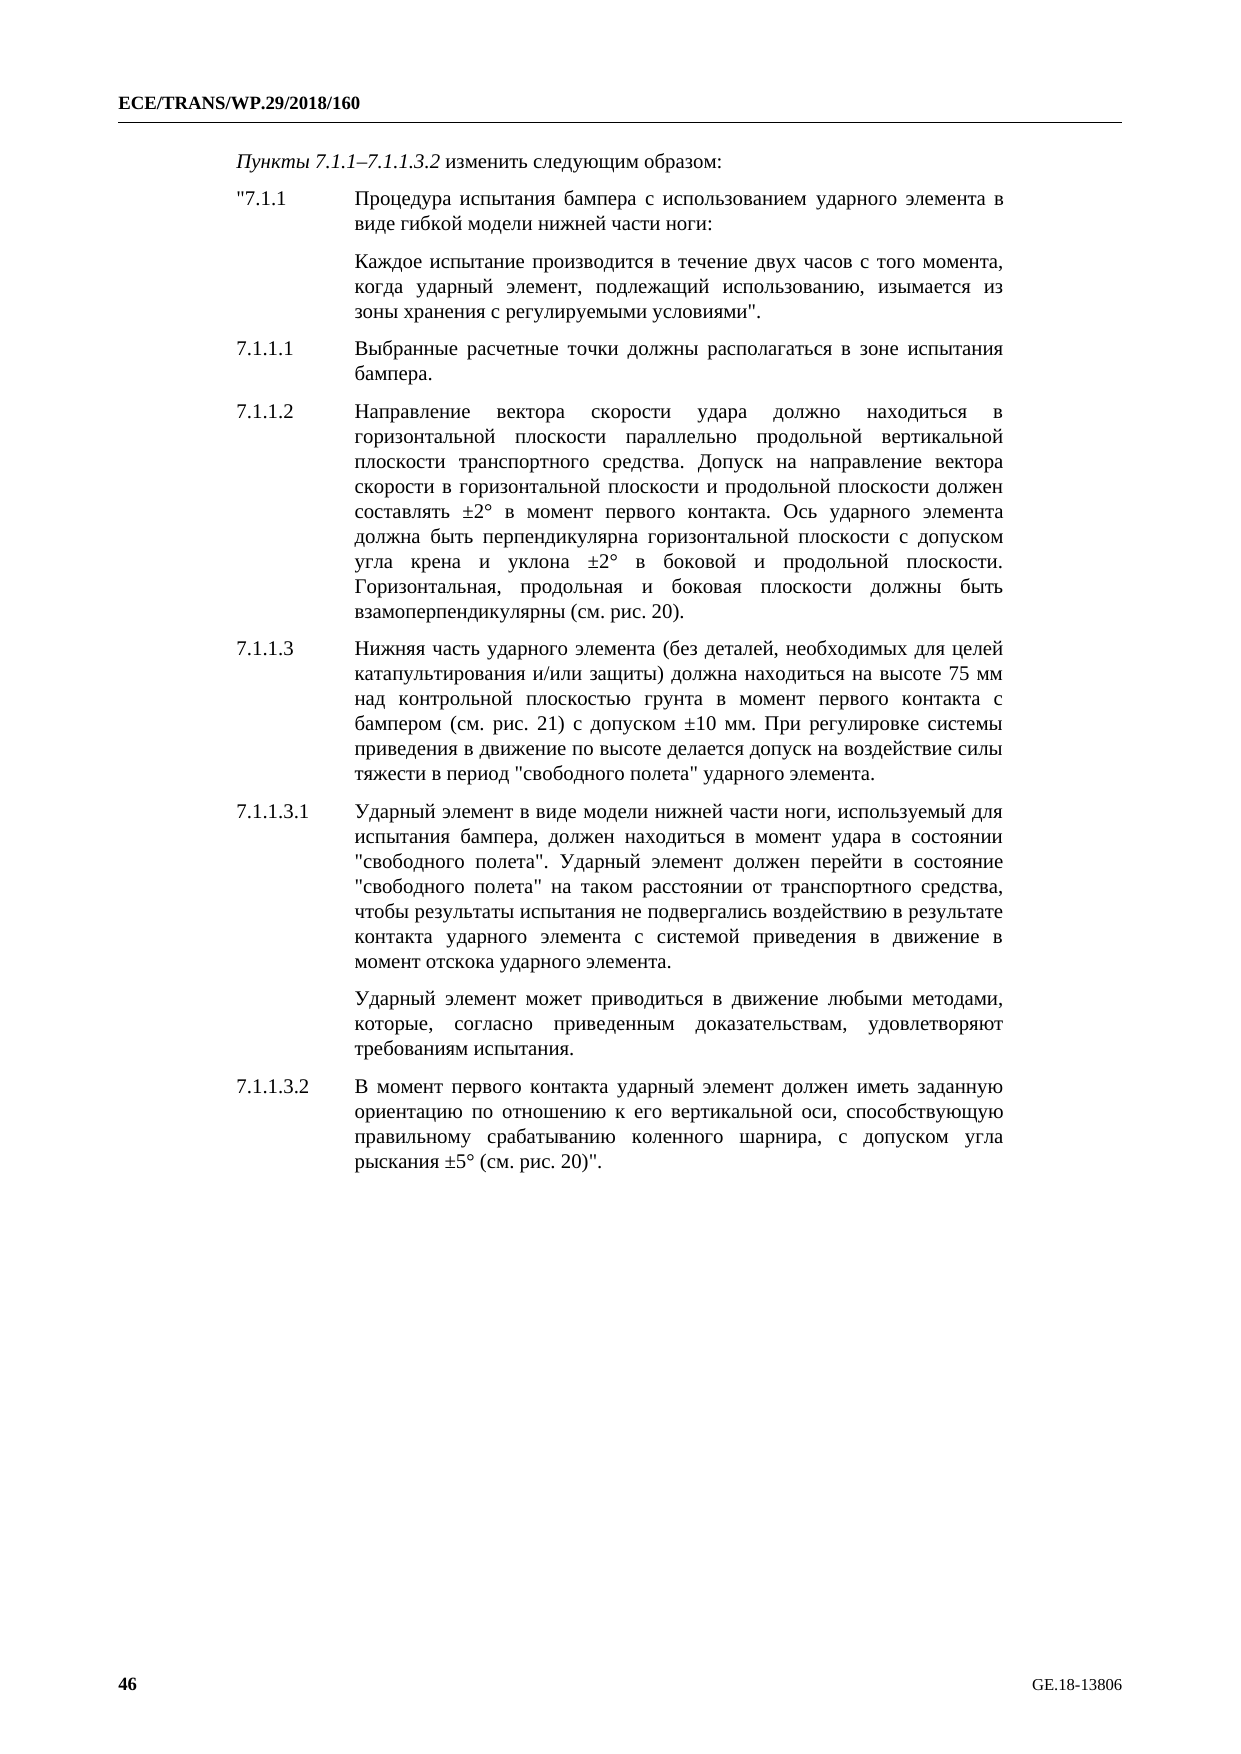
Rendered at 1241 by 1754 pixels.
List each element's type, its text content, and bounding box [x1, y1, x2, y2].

text 7.1.1.3.1 Ударный элемент в виде модели нижней части ноги, используемый для испытания бампера, должен находиться в момент удара в состоянии "свободного полета". Ударный элемент должен перейти в состояние "свободного полета" на таком расстоянии от транспортного средства, чтобы результаты испытания не подвергались воздействию в результате контакта ударного элемента с системой приведения в движение в момент отскока ударного элемента. [236, 798, 1004, 973]
text 7.1.1.2 Направление вектора скорости удара должно находиться в горизонтальной плоскости параллельно продольной вертикальной плоскости транспортного средства. Допуск на направление вектора скорости в горизонтальной плоскости и продольной плоскости должен составлять ±2° в момент первого контакта. Ось ударного элемента должна быть перпендикулярна горизонтальной плоскости с допуском угла крена и уклона ±2° в боковой и продольной плоскости. Горизонтальная, продольная и боковая плоскости должны быть взамоперпендикулярны (см. рис. 20). [236, 398, 1004, 623]
text Пункты 7.1.1–7.1.1.3.2 изменить следующим образом: [236, 148, 1004, 173]
text Ударный элемент может приводиться в движение любыми методами, которые, согласно приведенным доказательствам, удовлетворяют требованиям испытания. [354, 985, 1004, 1060]
text "7.1.1 Процедура испытания бампера с использованием ударного элемента в виде гибкой модели нижней части ноги: [236, 185, 1004, 235]
text 7.1.1.3 Нижняя часть ударного элемента (без деталей, необходимых для целей катапультирования и/или защиты) должна находиться на высоте 75 мм над контрольной плоскостью грунта в момент первого контакта с бампером (см. рис. 21) с допуском ±10 мм. При регулировке системы приведения в движение по высоте делается допуск на воздействие силы тяжести в период "свободного полета" ударного элемента. [236, 635, 1004, 785]
text 7.1.1.1 Выбранные расчетные точки должны располагаться в зоне испытания бампера. [236, 335, 1004, 385]
text Каждое испытание производится в течение двух часов с того момента, когда ударный элемент, подлежащий использованию, изымается из зоны хранения с регулируемыми условиями". [236, 248, 1004, 323]
text 7.1.1.3.2 В момент первого контакта ударный элемент должен иметь заданную ориентацию по отношению к его вертикальной оси, способствующую правильному срабатыванию коленного шарнира, с допуском угла рыскания ±5° (см. рис. 20)". [236, 1073, 1004, 1173]
